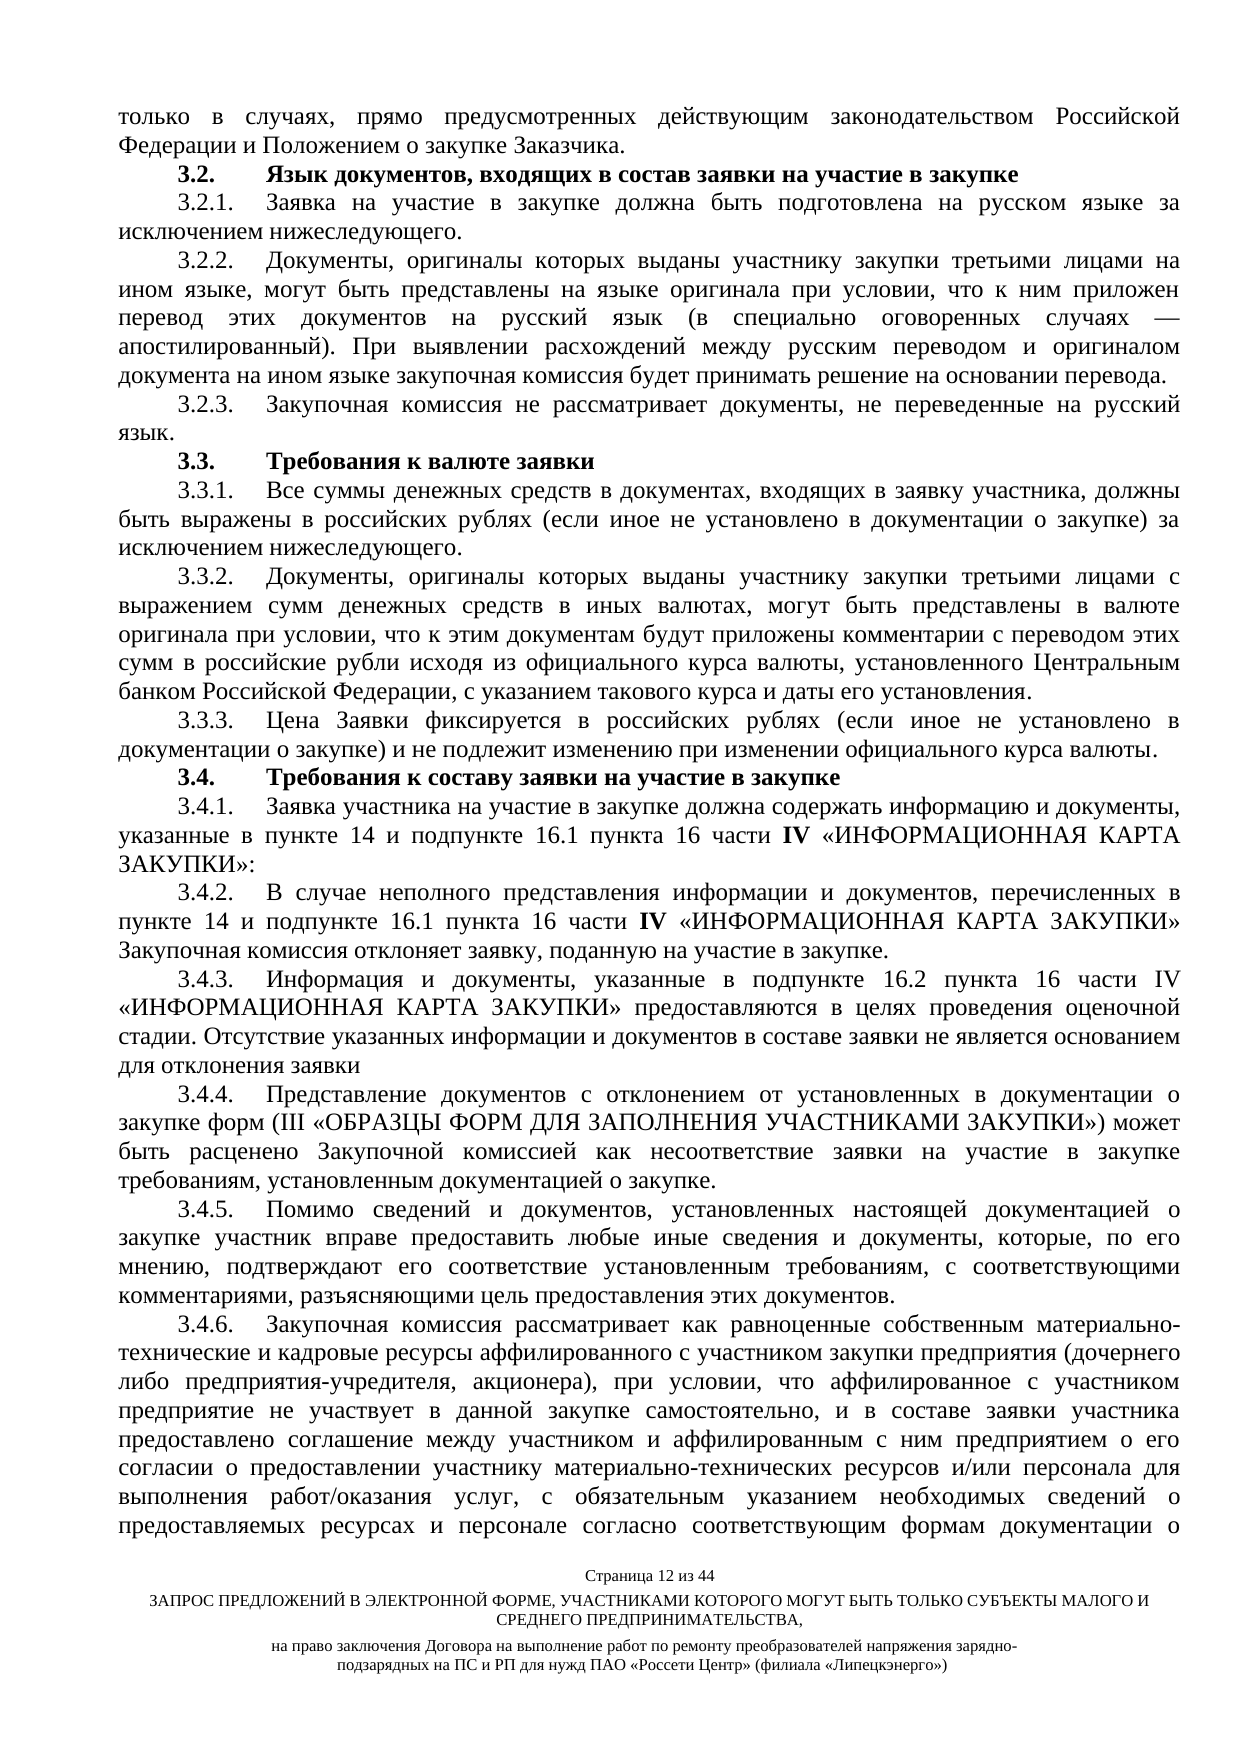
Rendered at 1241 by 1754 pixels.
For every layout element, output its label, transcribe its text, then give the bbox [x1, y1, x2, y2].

subtitle Документы, оригиналы которых выданы участнику закупки третьими лицами на ином языке, могут быть представлены на языке оригинала при условии, что к ним приложен перевод этих документов на русский язык (в специально оговоренных случаях — апостилированный). При выявлении расхождений между русским переводом и оригиналом документа на ином языке закупочная комиссия будет принимать решение на основании перевода. [118, 245, 1181, 389]
subtitle Все суммы денежных средств в документах, входящих в заявку участника, должны быть выражены в российских рублях (если иное не установлено в документации о закупке) за исключением нижеследующего. [118, 475, 1181, 561]
subtitle Заявка на участие в закупке должна быть подготовлена на русском языке за исключением нижеследующего. [118, 187, 1181, 245]
subtitle Язык документов, входящих в состав заявки на участие в закупке [118, 159, 1181, 187]
subtitle Цена Заявки фиксируется в российских рублях (если иное не установлено в документации о закупке) и не подлежит изменению при изменении официального курса валюты. [118, 705, 1181, 762]
subtitle Помимо сведений и документов, установленных настоящей документацией о закупке участник вправе предоставить любые иные сведения и документы, которые, по его мнению, подтверждают его соответствие установленным требованиям, с соответствующими комментариями, разъясняющими цель предоставления этих документов. [118, 1194, 1181, 1309]
subtitle Документы, оригиналы которых выданы участнику закупки третьими лицами с выражением сумм денежных средств в иных валютах, могут быть представлены в валюте оригинала при условии, что к этим документам будут приложены комментарии с переводом этих сумм в российские рубли исходя из официального курса валюты, установленного Центральным банком Российской Федерации, с указанием такового курса и даты его установления. [118, 561, 1181, 705]
subtitle В случае неполного представления информации и документов, перечисленных в пункте 14 и подпункте 16.1 пункта 16 части IV «ИНФОРМАЦИОННАЯ КАРТА ЗАКУПКИ» Закупочная комиссия отклоняет заявку, поданную на участие в закупке. [118, 877, 1181, 964]
subtitle Заявка участника на участие в закупке должна содержать информацию и документы, указанные в пункте 14 и подпункте 16.1 пункта 16 части IV «ИНФОРМАЦИОННАЯ КАРТА ЗАКУПКИ»: [118, 791, 1181, 877]
subtitle Требования к валюте заявки [118, 446, 1181, 475]
subtitle Закупочная комиссия не рассматривает документы, не переведенные на русский язык. [118, 389, 1181, 446]
subtitle Информация и документы, указанные в подпункте 16.2 пункта 16 части IV «ИНФОРМАЦИОННАЯ КАРТА ЗАКУПКИ» предоставляются в целях проведения оценочной стадии. Отсутствие указанных информации и документов в составе заявки не является основанием для отклонения заявки [118, 964, 1181, 1079]
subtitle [118, 101, 1181, 159]
subtitle Представление документов с отклонением от установленных в документации о закупке форм (III «ОБРАЗЦЫ ФОРМ ДЛЯ ЗАПОЛНЕНИЯ УЧАСТНИКАМИ ЗАКУПКИ») может быть расценено Закупочной комиссией как несоответствие заявки на участие в закупке требованиям, установленным документацией о закупке. [118, 1079, 1181, 1194]
subtitle Требования к составу заявки на участие в закупке [118, 762, 1181, 791]
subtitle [118, 1309, 1181, 1539]
